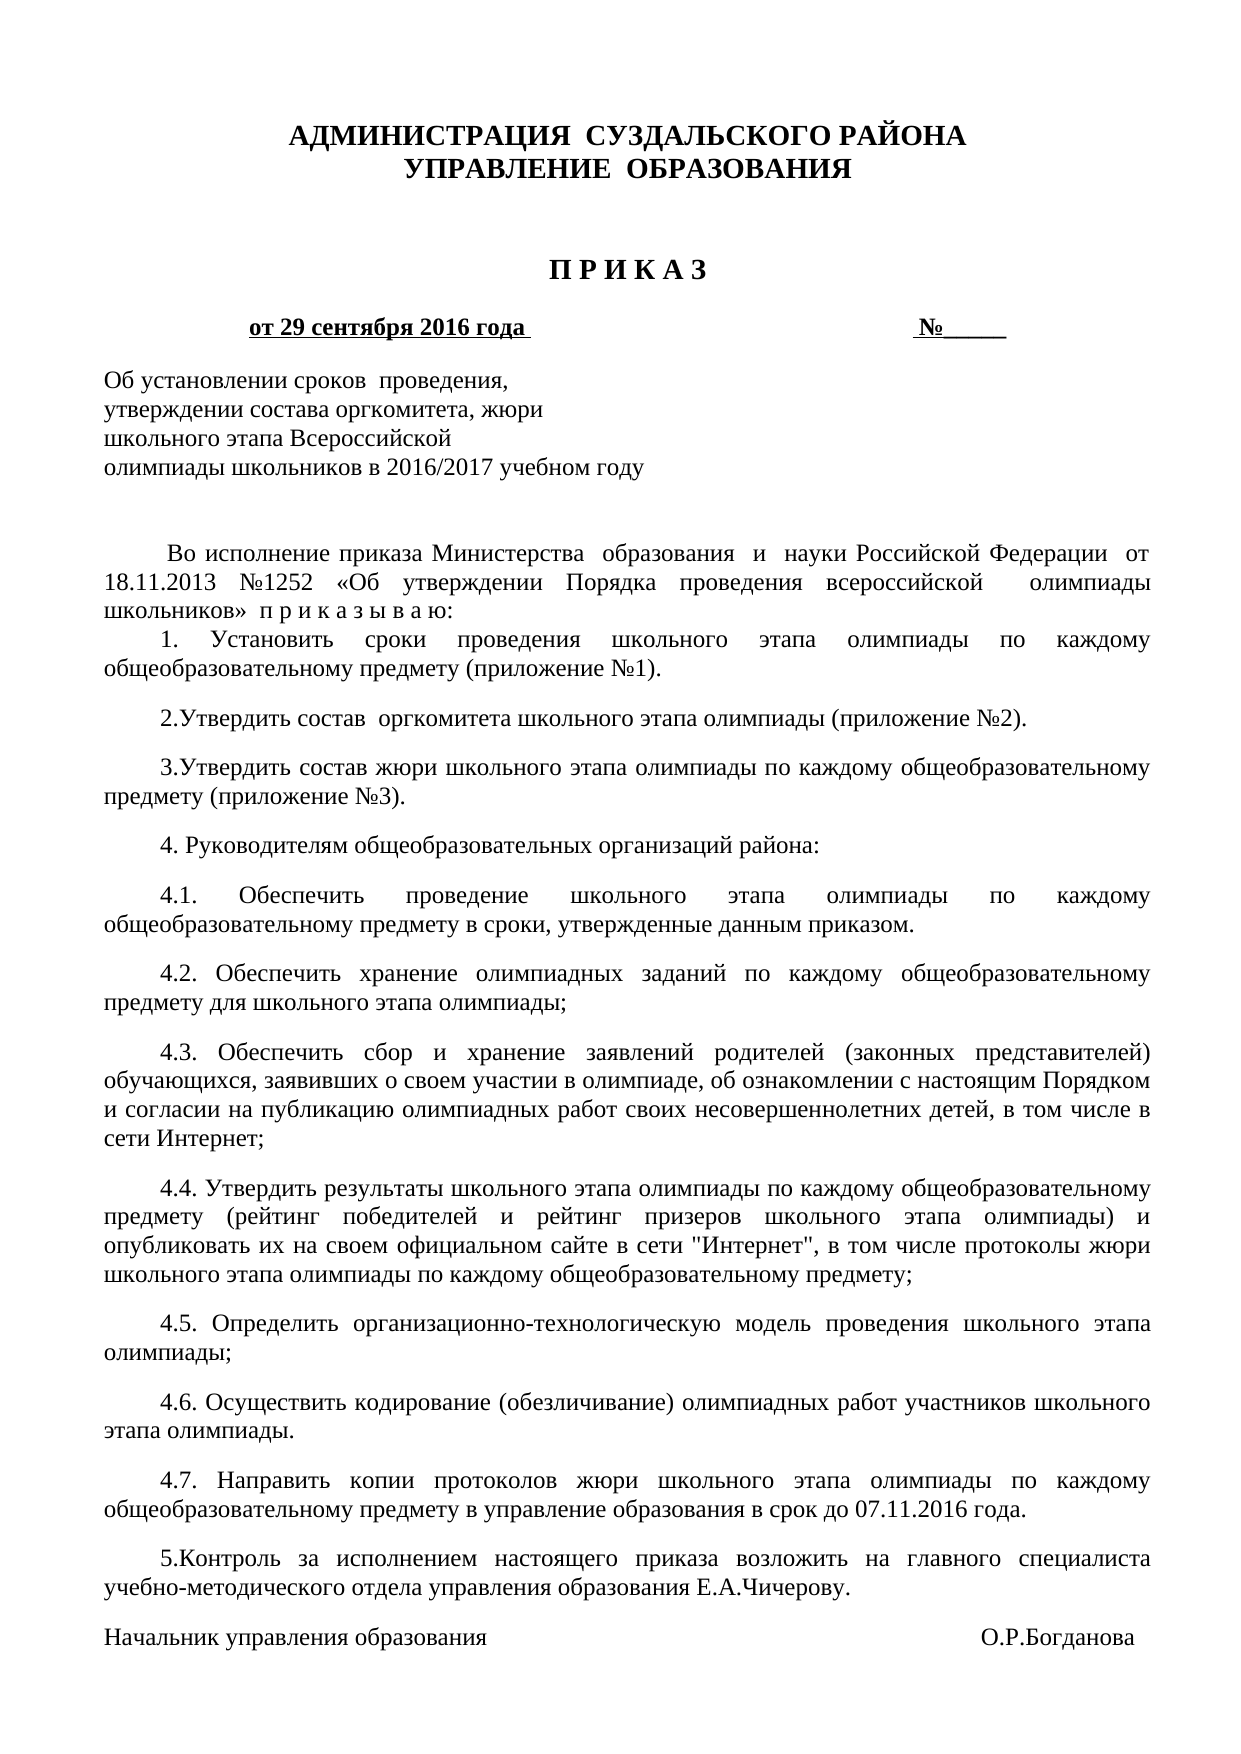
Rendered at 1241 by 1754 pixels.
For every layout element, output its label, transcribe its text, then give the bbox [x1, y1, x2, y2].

text Начальник управления образования О.Р.Богданова [103, 1622, 1152, 1651]
text АДМИНИСТРАЦИЯ СУЗДАЛЬСКОГО РАЙОНА [103, 118, 1152, 152]
text 2.Утвердить состав оргкомитета школьного этапа олимпиады (приложение №2). [103, 703, 1152, 731]
text 4.2. Обеспечить хранение олимпиадных заданий по каждому общеобразовательному предмету для школьного этапа олимпиады; [103, 958, 1152, 1016]
text олимпиады школьников в 2016/2017 учебном году [103, 452, 1152, 481]
text П Р И К А З [103, 252, 1152, 286]
text 4. Руководителям общеобразовательных организаций района: [103, 831, 1152, 859]
text 4.4. Утвердить результаты школьного этапа олимпиады по каждому общеобразовательному предмету (рейтинг победителей и рейтинг призеров школьного этапа олимпиады) и опубликовать их на своем официальном сайте в сети "Интернет", в том числе протоколы жюри школьного этапа олимпиады по каждому общеобразовательному предмету; [103, 1173, 1152, 1288]
text 4.7. Направить копии протоколов жюри школьного этапа олимпиады по каждому общеобразовательному предмету в управление образования в срок до 07.11.2016 года. [103, 1465, 1152, 1523]
text 4.5. Определить организационно-технологическую модель проведения школьного этапа олимпиады; [103, 1308, 1152, 1366]
text школьного этапа Всероссийской [103, 423, 1152, 452]
text от 29 сентября 2016 года №_____ [103, 312, 1152, 340]
title Во исполнение приказа Министерства образования и науки Российской Федерации от 18.11.2013 №1252 «Об утверждении Порядка проведения всероссийской олимпиады школьников» п р и к а з ы в а ю: [103, 538, 1152, 624]
text 3.Утвердить состав жюри школьного этапа олимпиады по каждому общеобразовательному предмету (приложение №3). [103, 752, 1152, 810]
text УПРАВЛЕНИЕ ОБРАЗОВАНИЯ [103, 152, 1152, 185]
text 1. Установить сроки проведения школьного этапа олимпиады по каждому общеобразовательному предмету (приложение №1). [103, 624, 1152, 682]
text 4.1. Обеспечить проведение школьного этапа олимпиады по каждому общеобразовательному предмету в сроки, утвержденные данным приказом. [103, 880, 1152, 938]
text 4.6. Осуществить кодирование (обезличивание) олимпиадных работ участников школьного этапа олимпиады. [103, 1387, 1152, 1444]
text Об установлении сроков проведения, [103, 366, 1152, 394]
text утверждении состава оргкомитета, жюри [103, 394, 1152, 423]
text 5.Контроль за исполнением настоящего приказа возложить на главного специалиста учебно-методического отдела управления образования Е.А.Чичерову. [103, 1543, 1152, 1601]
text 4.3. Обеспечить сбор и хранение заявлений родителей (законных представителей) обучающихся, заявивших о своем участии в олимпиаде, об ознакомлении с настоящим Порядком и согласии на публикацию олимпиадных работ своих несовершеннолетних детей, в том числе в сети Интернет; [103, 1037, 1152, 1152]
